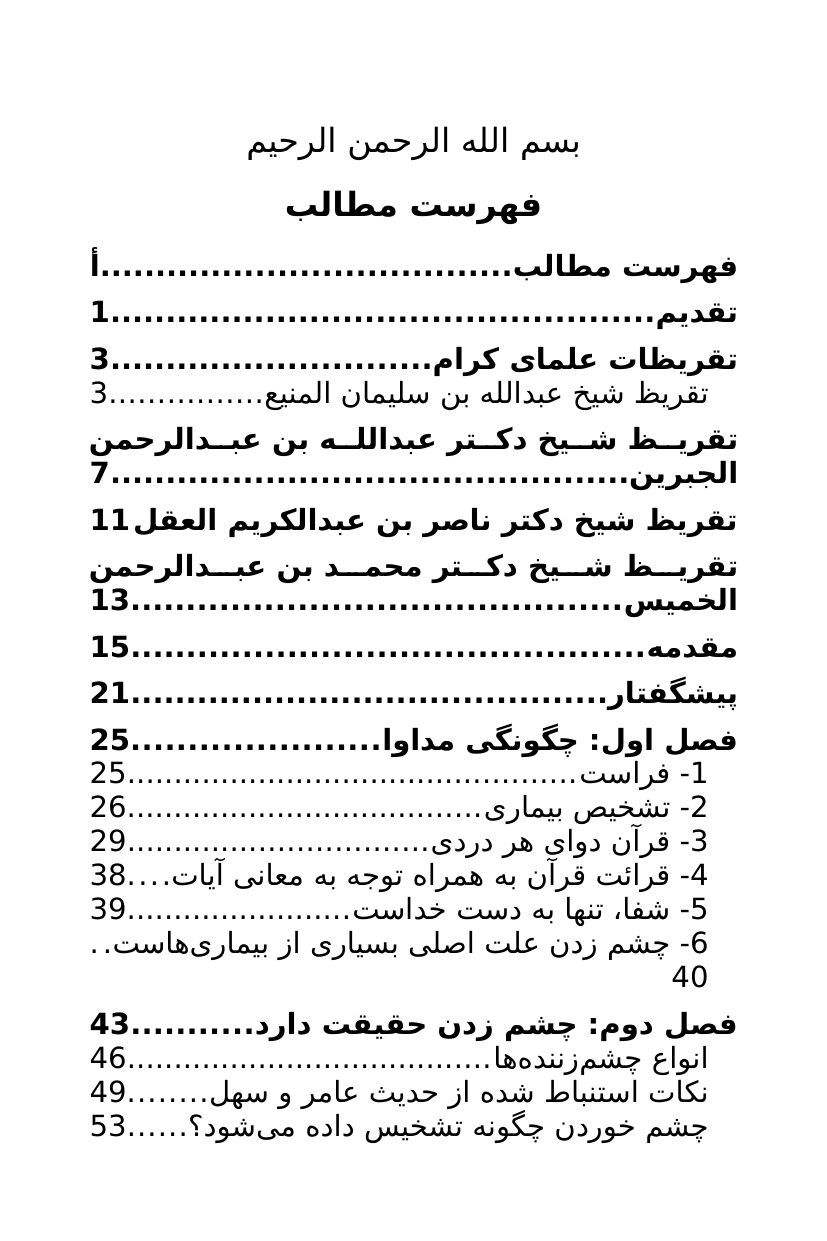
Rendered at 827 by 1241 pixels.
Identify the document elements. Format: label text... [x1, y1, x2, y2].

text مقدمه 15 [89, 630, 738, 664]
text تقریظ شیخ عبدالله بن سلیمان المنیع 3 [89, 376, 708, 410]
text نکات استنباط شده از حدیث عامر و سهل 49 [89, 1075, 708, 1109]
text فهرست مطالب ‌أ [89, 249, 738, 283]
text فصل اول: چگونگی مداوا 25 [89, 723, 738, 757]
text 6- چشم زدن علت اصلی بسیاری از بیماری‌هاست 40 [89, 927, 708, 994]
text تقریظات علمای کرام 3 [89, 342, 738, 376]
text فصل دوم: چشم زدن حقيقت دارد 43 [89, 1007, 738, 1041]
text 5- شفا، تنها به دست خداست 39 [89, 893, 708, 927]
text تقريظ شيخ دكتر ناصر بن عبدالكريم العقل 11 [89, 503, 738, 537]
text 4- قرائت قرآن به همراه توجه به معانی آیات 38 [89, 859, 708, 893]
text فهرست مطالب [89, 186, 738, 224]
text 1- فراست 25 [89, 757, 708, 791]
text پيشگفتار 21 [89, 676, 738, 710]
text انواع چشم‌زننده‌ها 46 [89, 1041, 708, 1075]
text بسم الله الرحمن الرحيم [89, 122, 738, 161]
text تقديم 1 [89, 296, 738, 330]
text تقريظ شيخ دكتر محمد بن عبدالرحمن الخميس 13 [89, 549, 738, 617]
text 2- تشخیص بیماری 26 [89, 791, 708, 825]
text چشم خوردن چگونه تشخیس داده می‌شود؟ 53 [89, 1109, 708, 1143]
text 3- قرآن دوای هر دردی 29 [89, 825, 708, 859]
text تقريظ شيخ دكتر عبدالله بن عبدالرحمن الجبرين 7 [89, 423, 738, 491]
